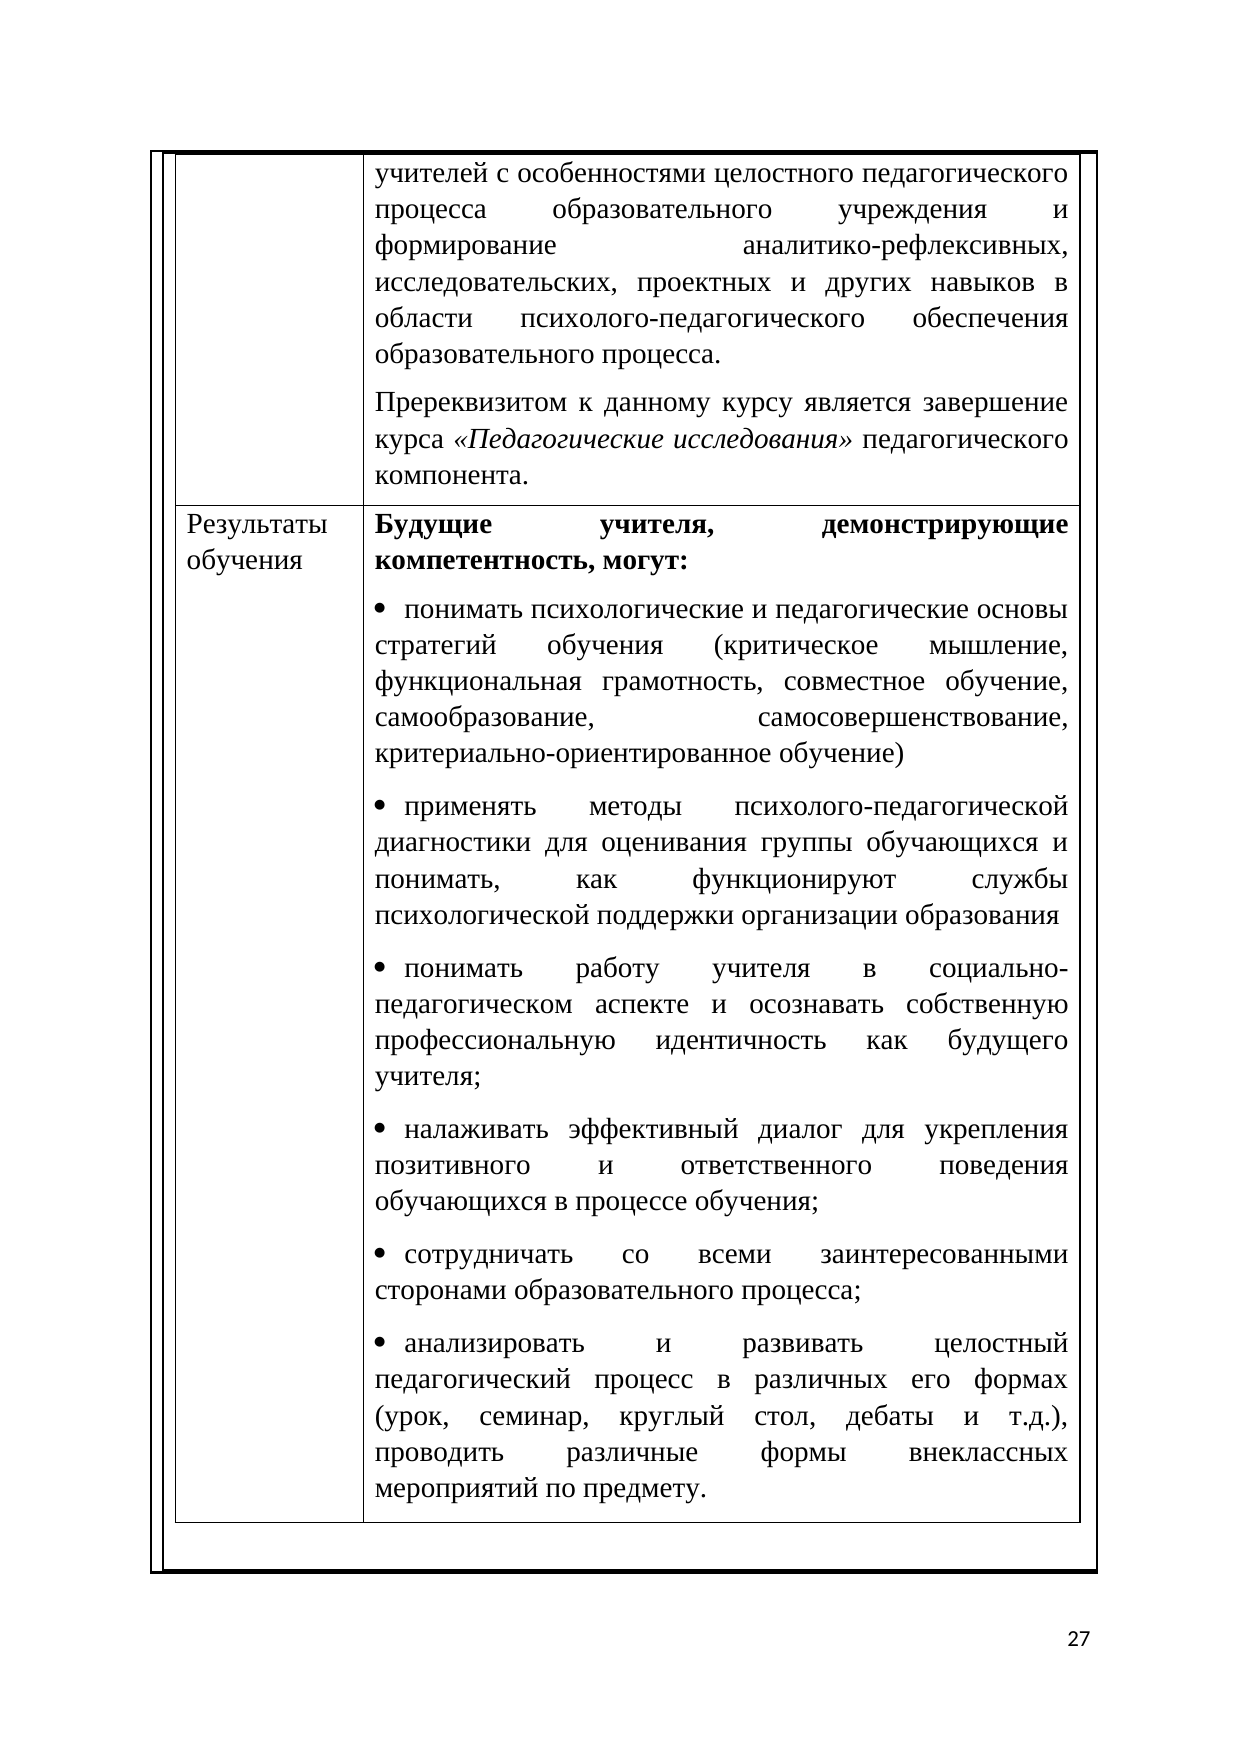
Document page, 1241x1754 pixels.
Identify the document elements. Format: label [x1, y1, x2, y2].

table_header [164, 154, 1096, 1569]
table_header [152, 152, 162, 1571]
